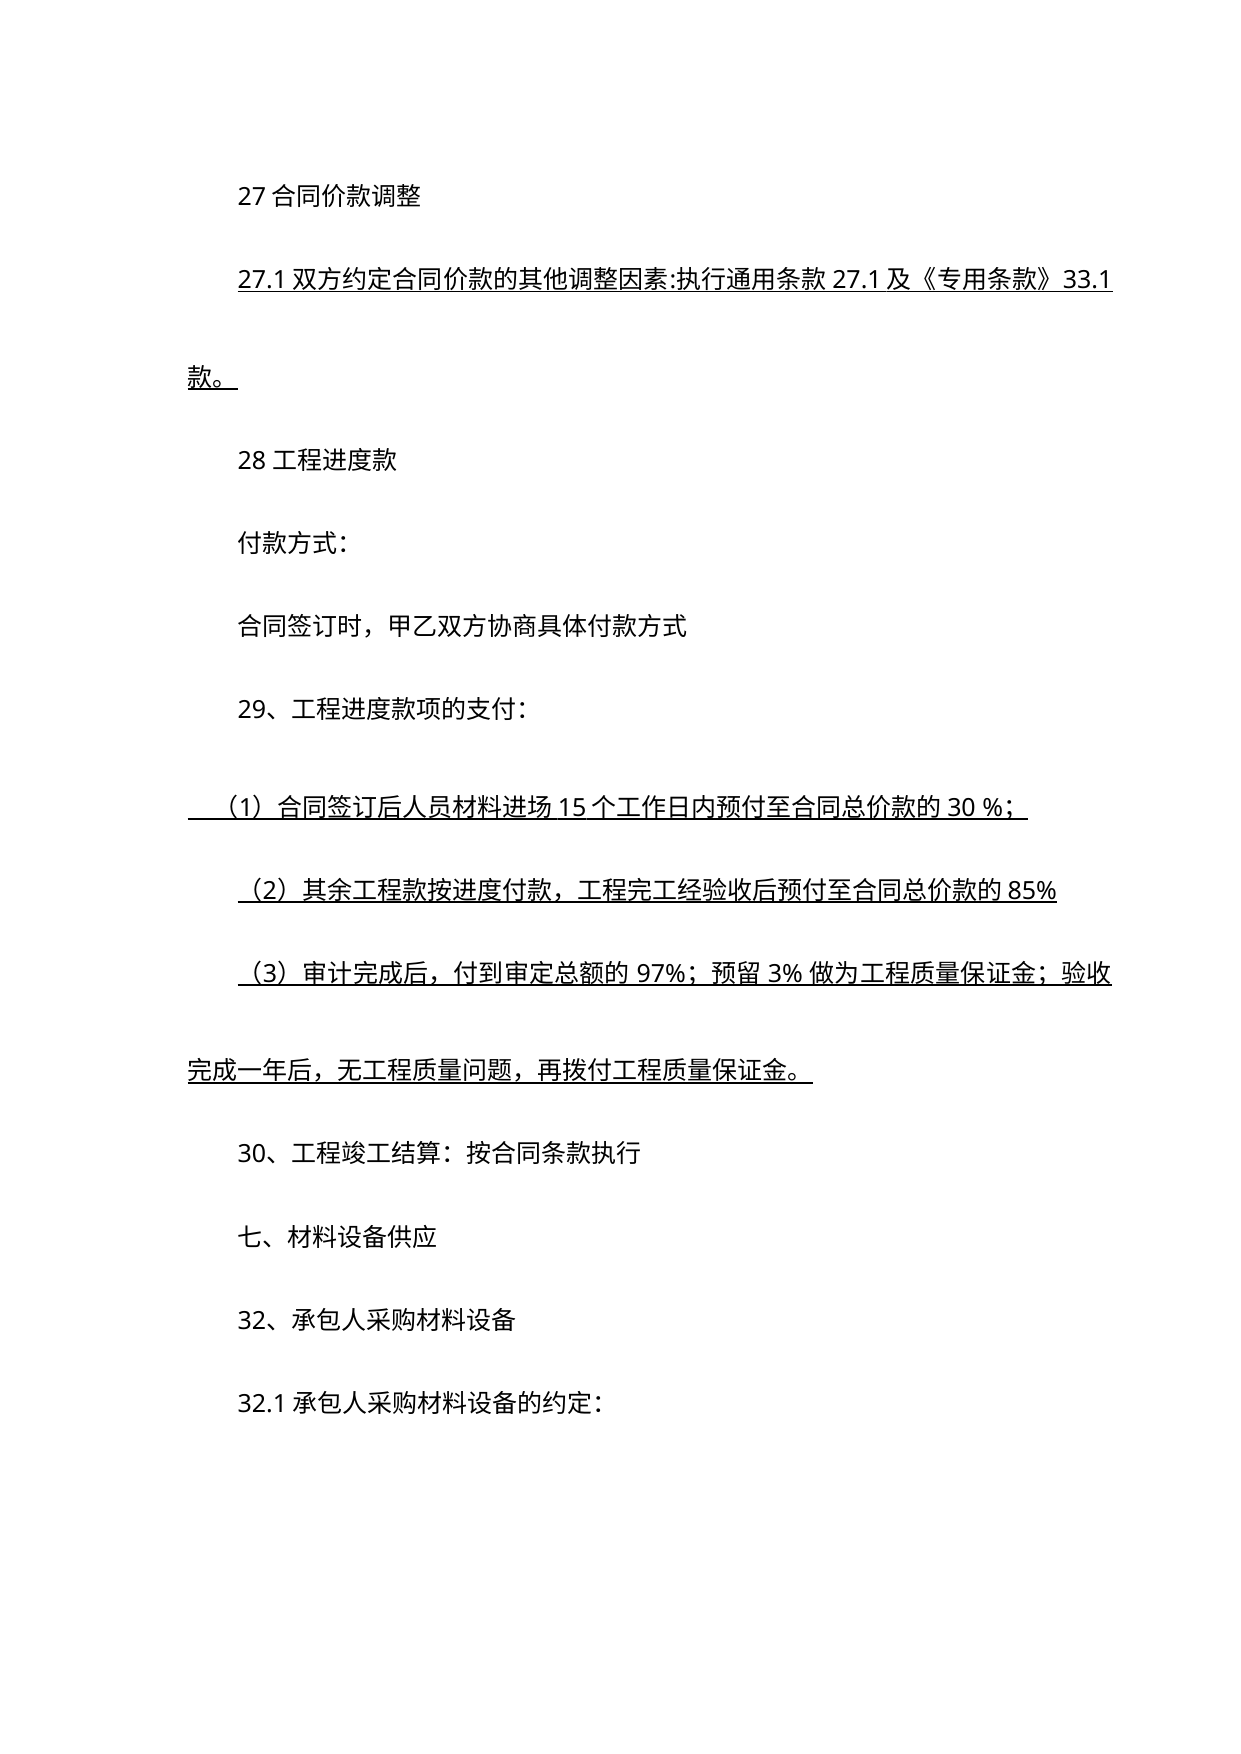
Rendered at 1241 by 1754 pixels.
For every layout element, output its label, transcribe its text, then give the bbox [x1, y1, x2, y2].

text 32、承包人采购材料设备 [187, 1286, 1112, 1351]
text （2）其余工程款按进度付款，工程完工经验收后预付至合同总价款的 85% [187, 856, 1112, 921]
text 合同签订时，甲乙双方协商具体付款方式 [187, 592, 1112, 657]
text 27.1双方约定合同价款的其他调整因素:执行通用条款27.1及《专用条款》33.1款。 [187, 245, 1112, 408]
text 28 工程进度款 [187, 426, 1112, 491]
text 30、工程竣工结算：按合同条款执行 [187, 1119, 1112, 1184]
text （3）审计完成后，付到审定总额的 97%；预留 3% 做为工程质量保证金；验收完成一年后，无工程质量问题，再拨付工程质量保证金。 [187, 939, 1112, 1101]
text 七、材料设备供应 [187, 1203, 1112, 1268]
text 29、工程进度款项的支付： （1）合同签订后人员材料进场15个工作日内预付至合同总价款的 30 %； [187, 675, 1112, 838]
text 32.1承包人采购材料设备的约定： [187, 1369, 1112, 1434]
text 27合同价款调整 [187, 162, 1112, 227]
text 付款方式： [187, 509, 1112, 574]
